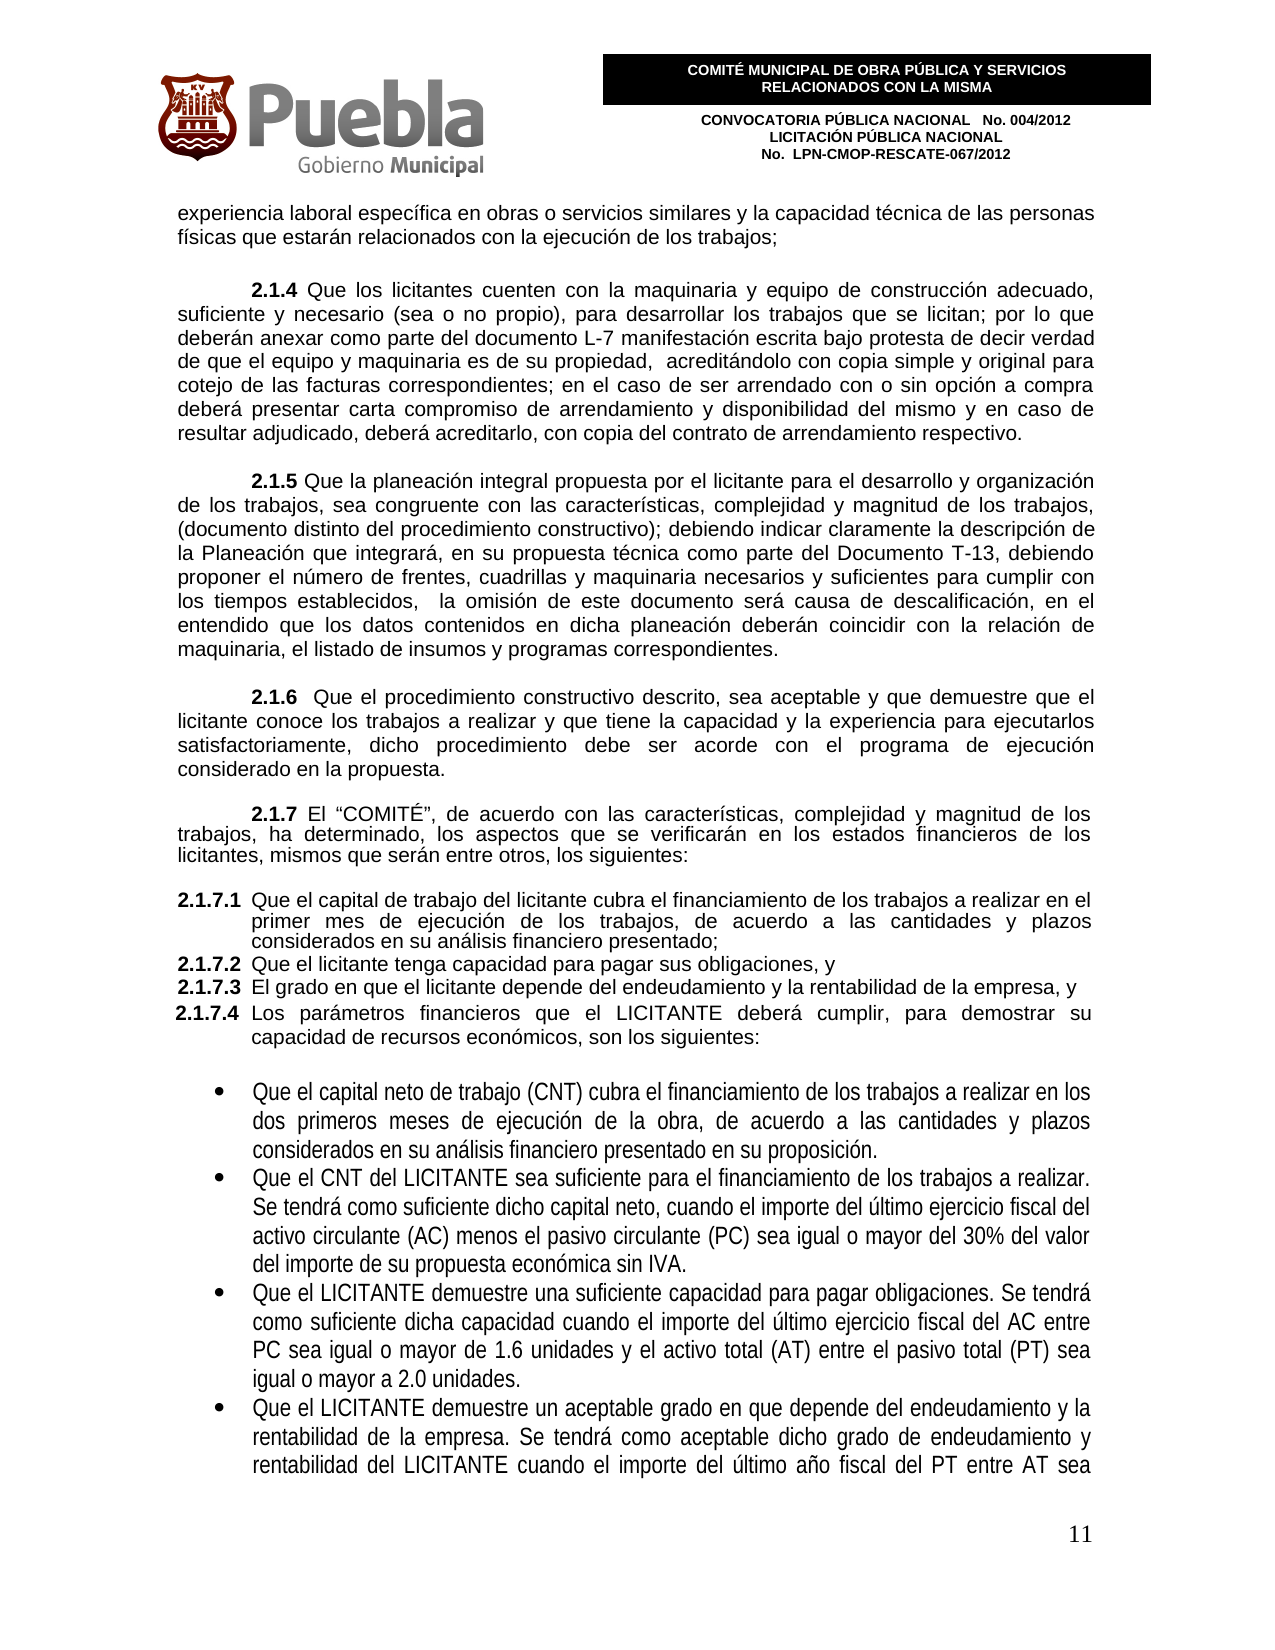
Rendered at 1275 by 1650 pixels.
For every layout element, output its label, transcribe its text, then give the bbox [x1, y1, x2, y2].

text 2.1.7.3 El grado en que el licitante depende del endeudamiento y la rentabilidad de la empresa, y [177, 978, 1093, 998]
text 2.1.7.1 Que el capital de trabajo del licitante cubra el financiamiento de los trabajos a realizar en el primer mes de ejecución de los trabajos, de acuerdo a las cantidades y plazos considerados en su análisis financiero presentado; [177, 891, 1093, 953]
text 2.1.7.2 Que el licitante tenga capacidad para pagar sus obligaciones, y [177, 955, 1093, 976]
text 2.1.7.4 Los parámetros financieros que el LICITANTE deberá cumplir, para demostrar su capacidad de recursos económicos, son los siguientes: [175, 1001, 1093, 1048]
list Que el capital neto de trabajo (CNT) cubra el financiamiento de los trabajos a realizar en los dos primeros meses de ejecución de la obra, de acuerdo a las cantidades y plazos considerados en su análisis financiero presentado en su proposición. [215, 1077, 1093, 1163]
text 2.1.5 Que la planeación integral propuesta por el licitante para el desarrollo y organización de los trabajos, sea congruente con las características, complejidad y magnitud de los trabajos, (documento distinto del procedimiento constructivo); debiendo indicar claramente la descripción de la Planeación que integrará, en su propuesta técnica como parte del Documento T-13, debiendo proponer el número de frentes, cuadrillas y maquinaria necesarios y suficientes para cumplir con los tiempos establecidos, la omisión de este documento será causa de descalificación, en el entendido que los datos contenidos en dicha planeación deberán coincidir con la relación de maquinaria, el listado de insumos y programas correspondientes. [177, 469, 1096, 661]
text 2.1.4 Que los licitantes cuenten con la maquinaria y equipo de construcción adecuado, suficiente y necesario (sea o no propio), para desarrollar los trabajos que se licitan; por lo que deberán anexar como parte del documento L-7 manifestación escrita bajo protesta de decir verdad de que el equipo y maquinaria es de su propiedad, acreditándolo con copia simple y original para cotejo de las facturas correspondientes; en el caso de ser arrendado con o sin opción a compra deberá presentar carta compromiso de arrendamiento y disponibilidad del mismo y en caso de resultar adjudicado, deberá acreditarlo, con copia del contrato de arrendamiento respectivo. [177, 277, 1096, 445]
picture [158, 73, 484, 177]
list Que el CNT del LICITANTE sea suficiente para el financiamiento de los trabajos a realizar. Se tendrá como suficiente dicho capital neto, cuando el importe del último ejercicio fiscal del activo circulante (AC) menos el pasivo circulante (PC) sea igual o mayor del 30% del valor del importe de su propuesta económica sin IVA. [215, 1163, 1093, 1278]
list Que el LICITANTE demuestre una suficiente capacidad para pagar obligaciones. Se tendrá como suficiente dicha capacidad cuando el importe del último ejercicio fiscal del AC entre PC sea igual o mayor de 1.6 unidades y el activo total (AT) entre el pasivo total (PT) sea igual o mayor a 2.0 unidades. [215, 1278, 1093, 1393]
text 2.1.6 Que el procedimiento constructivo descrito, sea aceptable y que demuestre que el licitante conoce los trabajos a realizar y que tiene la capacidad y la experiencia para ejecutarlos satisfactoriamente, dicho procedimiento debe ser acorde con el programa de ejecución considerado en la propuesta. [177, 685, 1096, 781]
text 2.1.7 El “COMITÉ”, de acuerdo con las características, complejidad y magnitud de los trabajos, ha determinado, los aspectos que se verificarán en los estados financieros de los licitantes, mismos que serán entre otros, los siguientes: [177, 804, 1093, 866]
